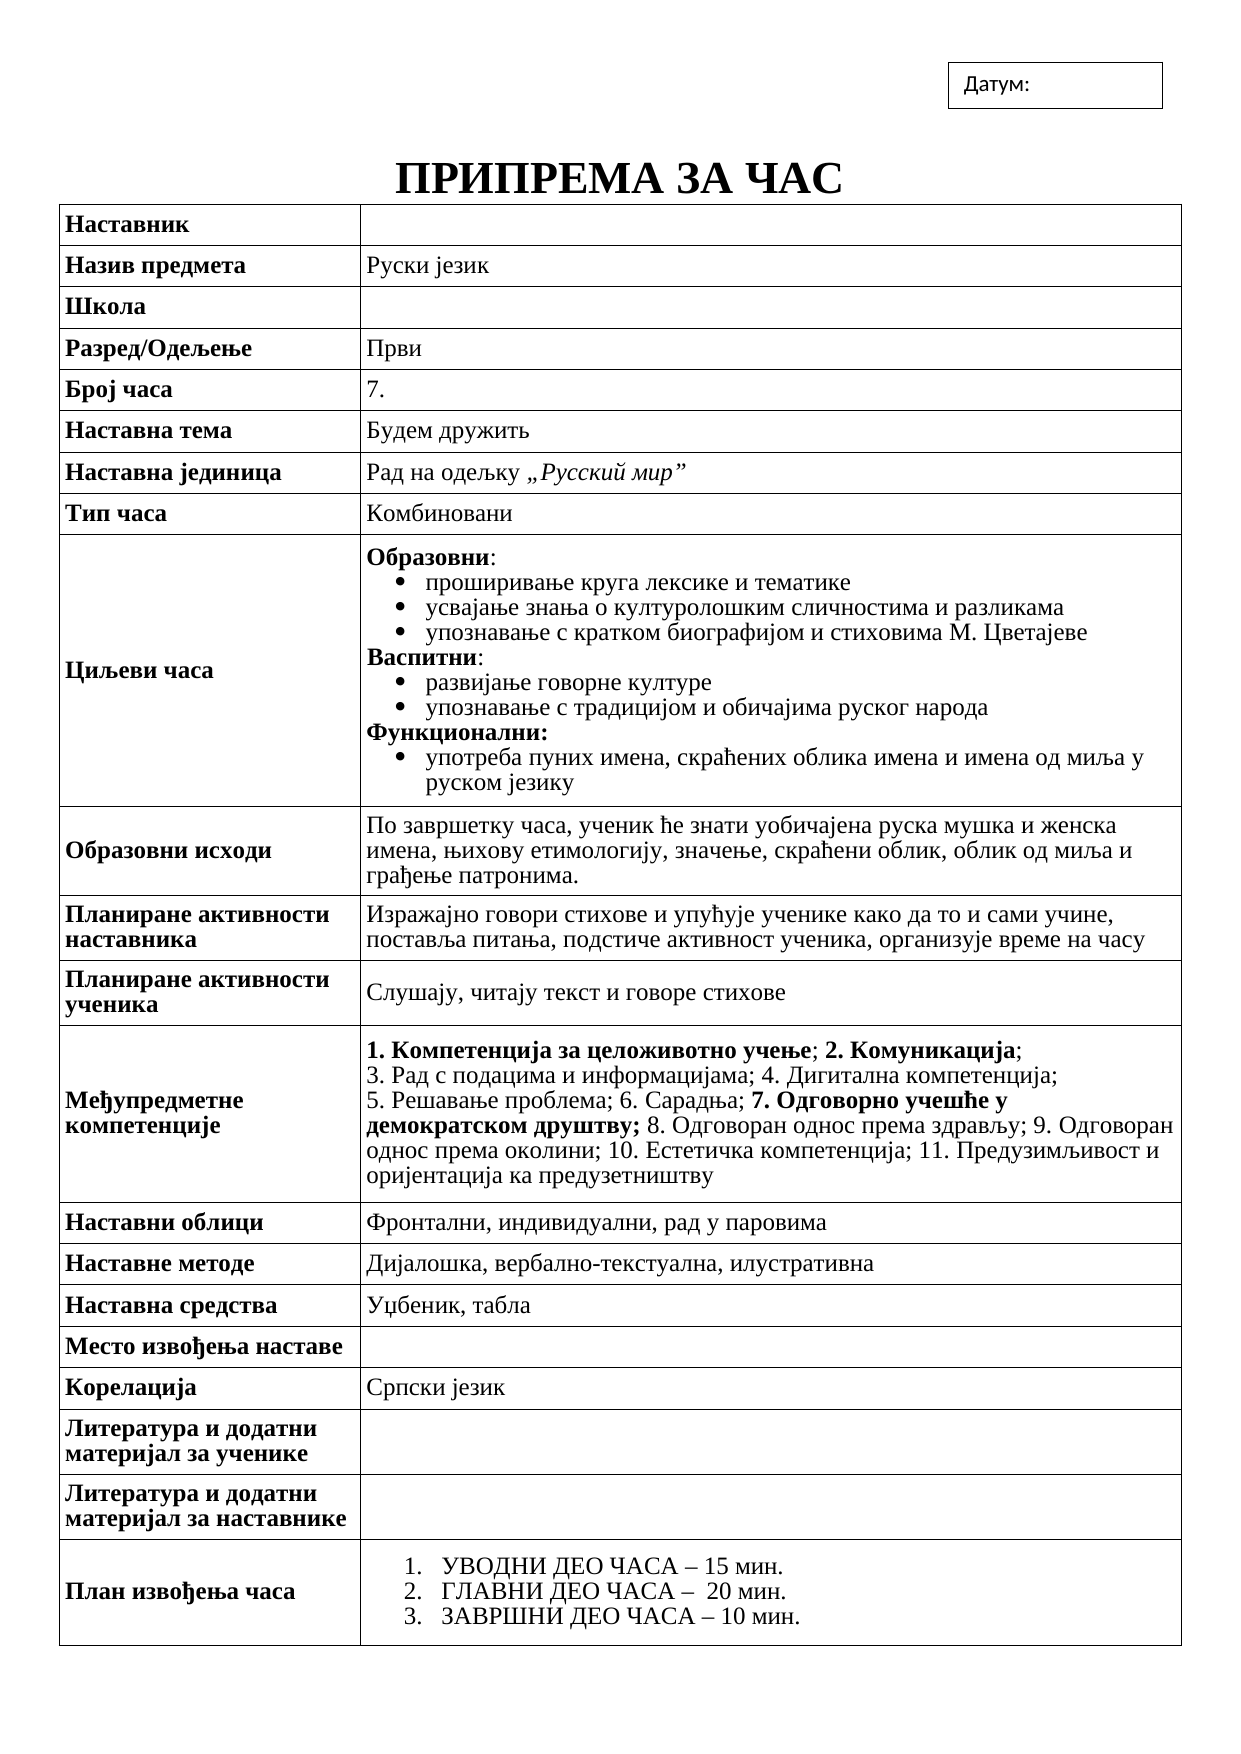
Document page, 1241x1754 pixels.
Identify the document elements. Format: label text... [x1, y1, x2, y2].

table_cell [361, 1410, 1181, 1473]
table_cell Изражајно говори стихове и упућује ученике како да то и сами учине, поставља питања, подстиче активност ученика, организује време на часу [361, 896, 1181, 959]
table_cell 1. Компетенција за целоживотно учење; 2. Комуникација; 3. Рад с подацима и информацијама; 4. Дигитална компетенција; 5. Решавање проблема; 6. Сарадња; 7. Одговорно учешће у демократском друштву; 8. Одговоран однос према здрављу; 9. Одговоран однос према околини; 10. Естетичка компетенција; 11. Предузимљивост и оријентација ка предузетништву [361, 1026, 1181, 1202]
table_cell Наставне методе [60, 1244, 360, 1284]
table_cell Будем дружить [361, 411, 1181, 452]
table_cell 7. [361, 370, 1181, 410]
table_cell Наставни облици [60, 1203, 360, 1243]
table_cell Образовни: проширивање круга лексике и тематике усвајање знања о културолошким сличностима и разликама упознавање с кратком биографијом и стиховима М. Цветајеве Васпитни: развијање говорне културе упознавање с традицијом и обичајима руског народа Функционални: употреба пуних имена, скраћених облика имена и имена од миља у руском језику [361, 535, 1181, 806]
table_cell Корелација [60, 1368, 360, 1408]
table_cell [361, 1327, 1181, 1367]
table_cell Образовни исходи [60, 807, 360, 894]
table_cell Тип часа [60, 494, 360, 534]
table_cell [361, 1475, 1181, 1538]
table_cell План извођења часа [60, 1540, 360, 1645]
table_cell По завршетку часа, ученик ће знати уобичајена руска мушка и женска имена, њихову етимологију, значење, скраћени облик, облик од миља и грађење патронима. [361, 807, 1181, 894]
table_cell Планиране активности ученика [60, 961, 360, 1024]
table_cell УВОДНИ ДЕО ЧАСА – 15 мин. ГЛАВНИ ДЕО ЧАСА – 20 мин. ЗАВРШНИ ДЕО ЧАСА – 10 мин. [361, 1540, 1181, 1645]
table_cell Први [361, 329, 1181, 369]
table_cell Руски језик [361, 246, 1181, 286]
table_cell Број часа [60, 370, 360, 410]
table_cell Школа [60, 287, 360, 327]
table_cell Комбиновани [361, 494, 1181, 534]
table_cell Уџбеник, табла [361, 1285, 1181, 1326]
table_cell Српски језик [361, 1368, 1181, 1408]
table_cell Назив предмета [60, 246, 360, 286]
table_cell Наставна јединица [60, 453, 360, 493]
table_cell Фронтални, индивидуални, рад у паровима [361, 1203, 1181, 1243]
table_cell Рад на одељку „Русский мир” [361, 453, 1181, 493]
table_header Наставник [60, 205, 360, 245]
table_header [361, 205, 1181, 245]
table_cell Разред/Одељење [60, 329, 360, 369]
table_cell [361, 287, 1181, 327]
table_cell Место извођења наставе [60, 1327, 360, 1367]
table_cell Наставна тема [60, 411, 360, 452]
table_cell Наставна средства [60, 1285, 360, 1326]
table_cell Планиране активности наставника [60, 896, 360, 959]
table_cell Слушају, читају текст и говоре стихове [361, 961, 1181, 1024]
table_cell Литература и додатни материјал за наставнике [60, 1475, 360, 1538]
table_cell Циљеви часа [60, 535, 360, 806]
text ПРИПРЕМА ЗА ЧАС [59, 151, 1181, 203]
table_cell Међупредметне компетенције [60, 1026, 360, 1202]
table_cell Литература и додатни материјал за ученике [60, 1410, 360, 1473]
table_cell Дијалошка, вербално-текстуална, илустративна [361, 1244, 1181, 1284]
